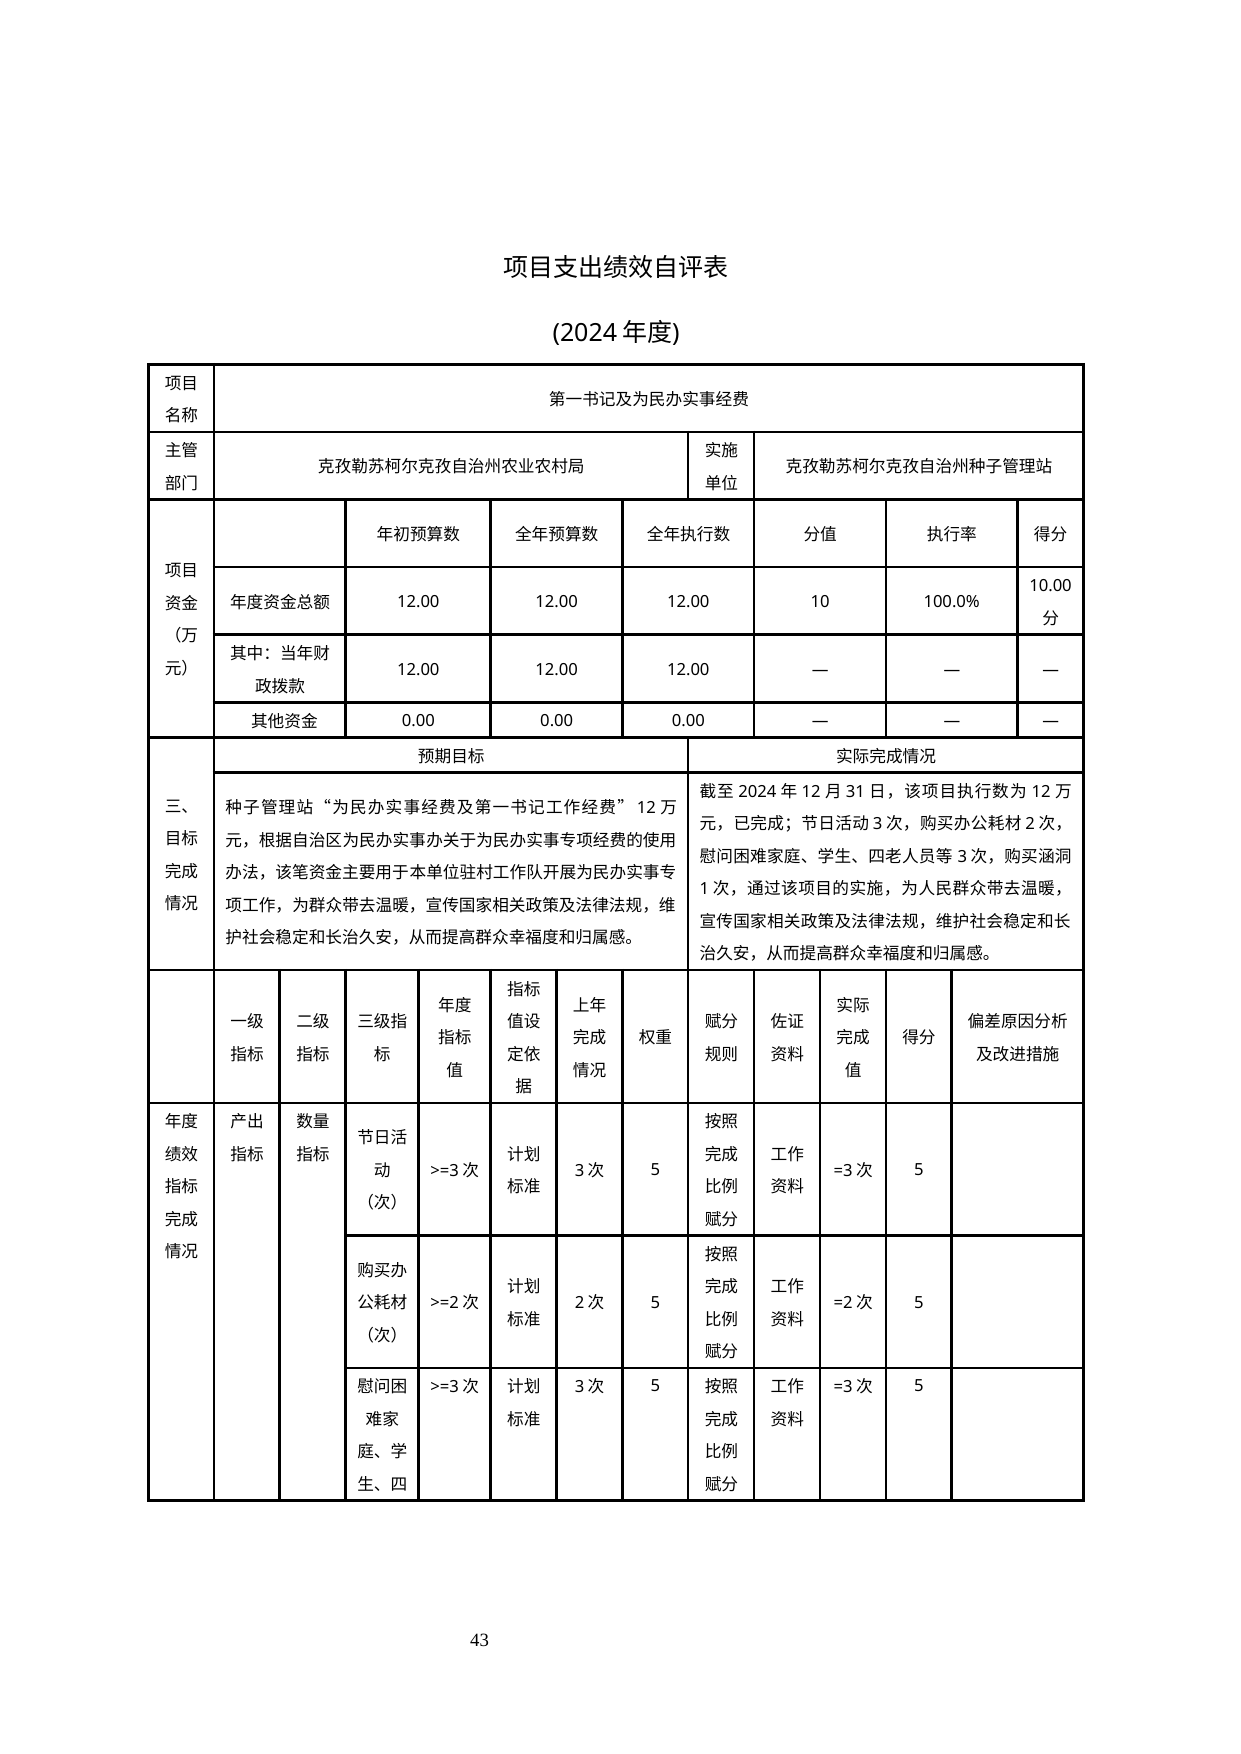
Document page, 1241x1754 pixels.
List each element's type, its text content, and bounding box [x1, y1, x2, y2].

table_cell 二级指标 [281, 971, 344, 1101]
table_cell 5 [887, 1369, 950, 1499]
table_cell 购买办公耗材（次） [347, 1237, 417, 1367]
table_cell 12.00 [624, 568, 753, 633]
table_cell — [755, 636, 885, 701]
table_header 项目支出绩效自评表 [148, 233, 1083, 298]
table_cell 主管部门 [150, 433, 213, 498]
table_cell 计划标准 [492, 1237, 555, 1367]
table_cell 节日活动（次） [347, 1104, 417, 1234]
table_cell 实际完成值 [821, 971, 885, 1101]
table_cell 3次 [558, 1369, 621, 1499]
table_cell 工作资料 [755, 1237, 819, 1367]
table_cell (2024年度) [148, 298, 1083, 363]
table_cell =2次 [821, 1237, 885, 1367]
table_cell 其他资金 [215, 704, 344, 736]
table_cell 项目资金 （万元） [150, 501, 213, 736]
table_cell 按照完成比例赋分 [689, 1237, 753, 1367]
table_cell 其中：当年财政拨款 [215, 636, 344, 701]
table_cell >=3次 [420, 1104, 489, 1234]
table_cell 一级指标 [215, 971, 278, 1101]
table_cell 3次 [558, 1104, 621, 1234]
table_cell — [1019, 636, 1082, 701]
table_cell 第一书记及为民办实事经费 [215, 366, 1082, 431]
table_cell 按照完成比例赋分 [689, 1104, 753, 1234]
table_cell 截至2024年12月31日，该项目执行数为12万元，已完成；节日活动3次，购买办公耗材2次，慰问困难家庭、学生、四老人员等3次，购买涵洞1次，通过该项目的实施，为人民群众带去温暖，宣传国家相关政策及法律法规，维护社会稳定和长治久安，从而提高群众幸福度和归属感。 [689, 774, 1082, 969]
table_cell — [887, 704, 1016, 736]
table_cell 全年预算数 [492, 501, 621, 566]
table_cell 2次 [558, 1237, 621, 1367]
table_cell 执行率 [887, 501, 1016, 566]
table_cell 12.00 [492, 636, 621, 701]
table_cell >=3次 [420, 1369, 489, 1499]
table_cell 偏差原因分析及改进措施 [953, 971, 1082, 1101]
table_cell 计划标准 [492, 1104, 555, 1234]
table_cell 100.0% [887, 568, 1016, 633]
table_cell 得分 [887, 971, 950, 1101]
table_cell 三级指标 [347, 971, 417, 1101]
table_cell 克孜勒苏柯尔克孜自治州种子管理站 [755, 433, 1082, 498]
table_cell 实际完成情况 [689, 739, 1082, 771]
table_cell 项目名称 [150, 366, 213, 431]
table_cell 种子管理站“为民办实事经费及第一书记工作经费”12万元，根据自治区为民办实事办关于为民办实事专项经费的使用办法，该笔资金主要用于本单位驻村工作队开展为民办实事专项工作，为群众带去温暖，宣传国家相关政策及法律法规，维护社会稳定和长治久安，从而提高群众幸福度和归属感。 [215, 774, 687, 969]
table_cell 工作资料 [755, 1369, 819, 1499]
table_cell 0.00 [347, 704, 489, 736]
table_cell — [1019, 704, 1082, 736]
table_cell 赋分规则 [689, 971, 753, 1101]
table_cell 0.00 [624, 704, 753, 736]
table_cell [215, 501, 344, 566]
table_cell 三、目标完成情况 [150, 739, 213, 969]
table_cell 5 [624, 1237, 687, 1367]
table_cell 12.00 [347, 568, 489, 633]
table_cell 5 [624, 1369, 687, 1499]
table_cell 工作资料 [755, 1104, 819, 1234]
table_cell 5 [887, 1104, 950, 1234]
table_cell 权重 [624, 971, 687, 1101]
table_cell =3次 [821, 1369, 885, 1499]
table_cell 年初预算数 [347, 501, 489, 566]
table_cell 年度资金总额 [215, 568, 344, 633]
table_cell 产出指标 [215, 1104, 278, 1499]
table_cell 12.00 [347, 636, 489, 701]
table_cell 慰问困难家庭、学生、四老人员等（次） [347, 1369, 417, 1499]
table_cell 0.00 [492, 704, 621, 736]
table_cell [953, 1369, 1082, 1499]
table_cell =3次 [821, 1104, 885, 1234]
table_cell 年度指标值 [420, 971, 489, 1101]
table_cell 按照完成比例赋分 [689, 1369, 753, 1499]
table_cell 5 [887, 1237, 950, 1367]
table_cell 10 [755, 568, 885, 633]
table_cell 12.00 [492, 568, 621, 633]
table_cell 佐证资料 [755, 971, 819, 1101]
table_cell 实施单位 [689, 433, 753, 498]
table_cell — [887, 636, 1016, 701]
table_cell 计划标准 [492, 1369, 555, 1499]
table_cell [953, 1237, 1082, 1367]
table_cell 数量指标 [281, 1104, 344, 1499]
table_cell 得分 [1019, 501, 1082, 566]
table_cell — [755, 704, 885, 736]
table_cell 全年执行数 [624, 501, 753, 566]
table_cell [150, 971, 213, 1101]
table_cell 5 [624, 1104, 687, 1234]
table_cell 10.00分 [1019, 568, 1082, 633]
table_cell [953, 1104, 1082, 1234]
table_cell 12.00 [624, 636, 753, 701]
table_cell >=2次 [420, 1237, 489, 1367]
table_cell 克孜勒苏柯尔克孜自治州农业农村局 [215, 433, 687, 498]
table_cell 预期目标 [215, 739, 687, 771]
table_cell 年度绩效指标完成情况 [150, 1104, 213, 1499]
table_cell 分值 [755, 501, 885, 566]
table_cell 上年完成情况 [558, 971, 621, 1101]
table_cell 指标值设定依据 [492, 971, 555, 1101]
